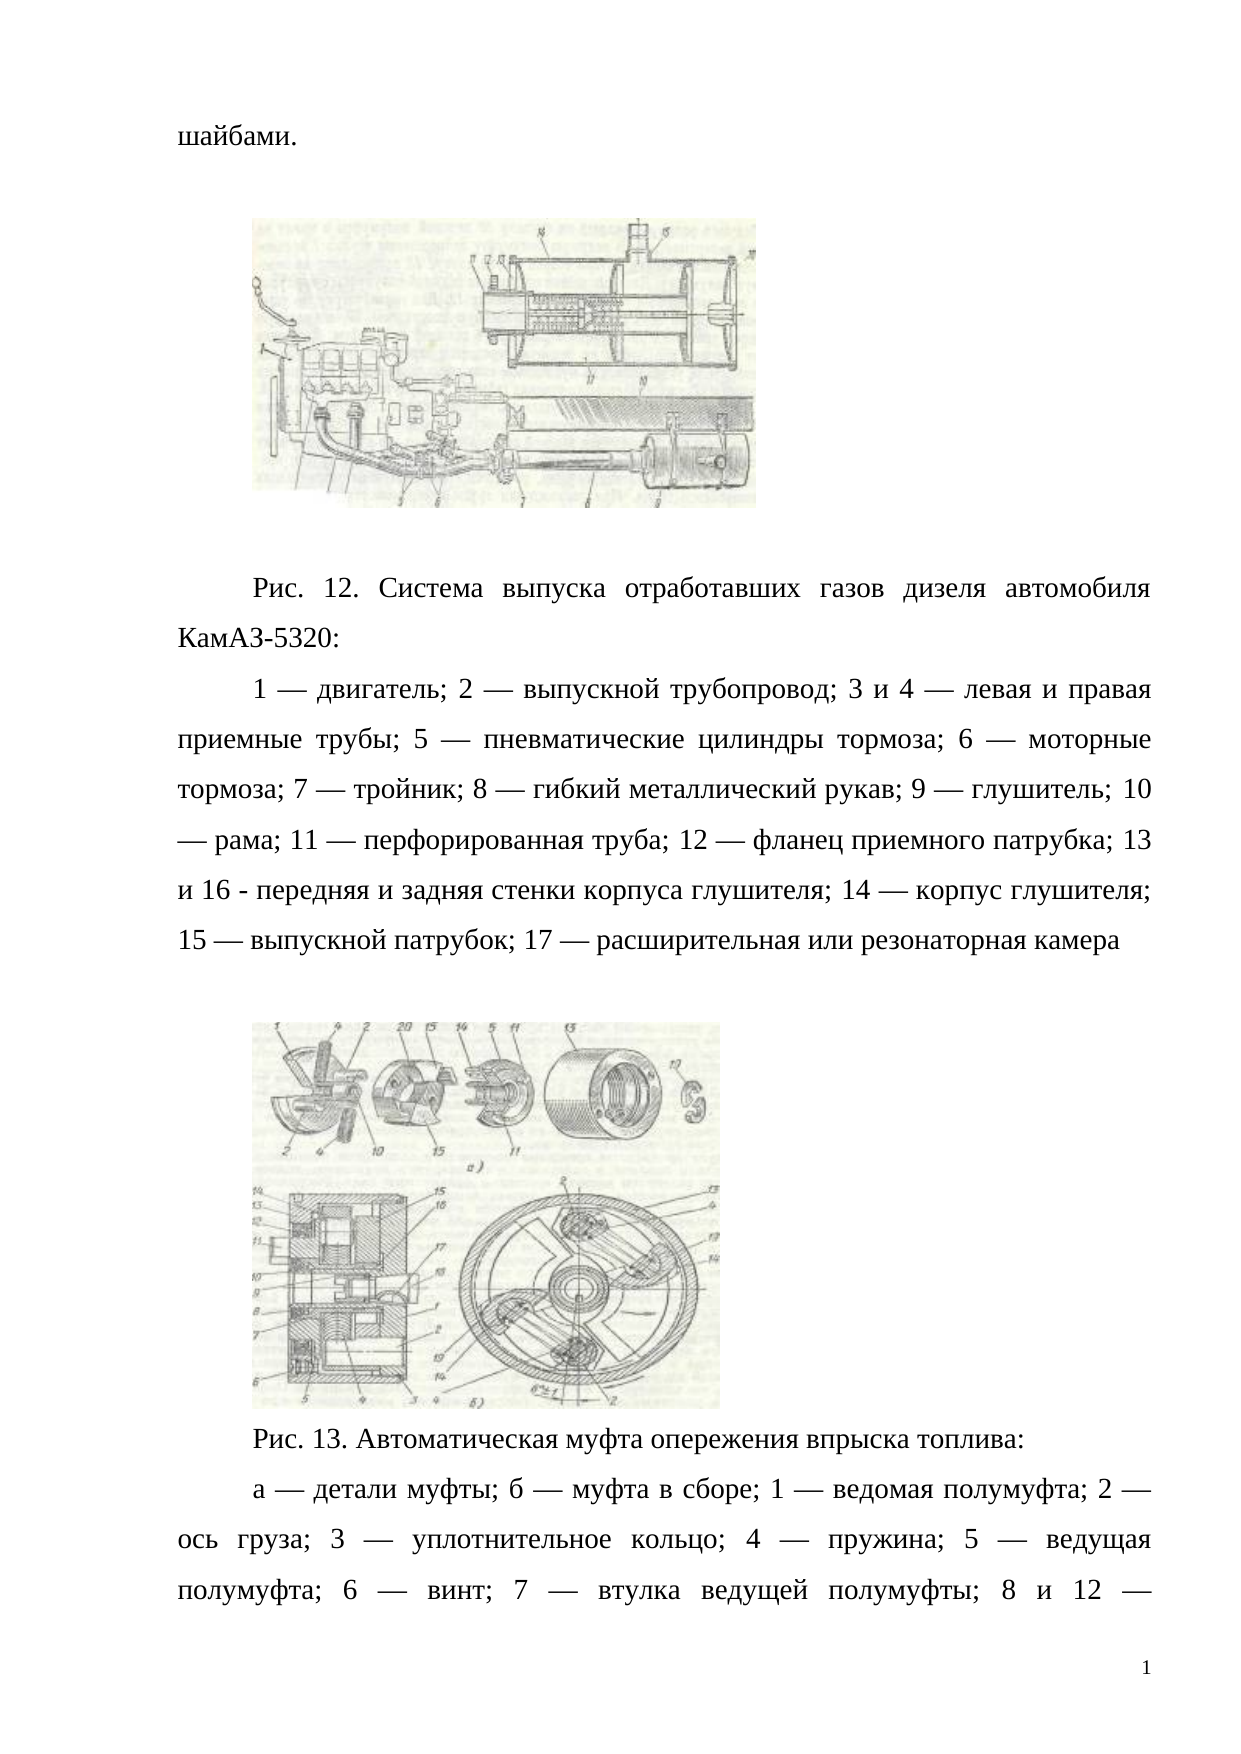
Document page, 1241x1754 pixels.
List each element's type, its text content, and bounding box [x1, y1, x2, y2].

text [177, 1471, 1152, 1606]
text Рис. 12. Система выпуска отработавших газов дизеля автомобиля КамАЗ-5320: [177, 570, 1152, 654]
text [177, 118, 1152, 152]
text 1 — двигатель; 2 — выпускной трубопровод; 3 и 4 — левая и правая приемные трубы; 5 — пневматические цилиндры тормоза; 6 — моторные тормоза; 7 — тройник; 8 — гибкий металлический рукав; 9 — глушитель; 10 — рама; 11 — перфорированная труба; 12 — фланец приемного патрубка; 13 и 16 - передняя и задняя стенки корпуса глушителя; 14 — корпус глушителя; 15 — выпускной патрубок; 17 — расширительная или резонаторная камера [177, 671, 1152, 956]
picture [252, 218, 756, 508]
picture [252, 1022, 720, 1409]
text Рис. 13. Автоматическая муфта опережения впрыска топлива: [177, 1421, 1152, 1454]
